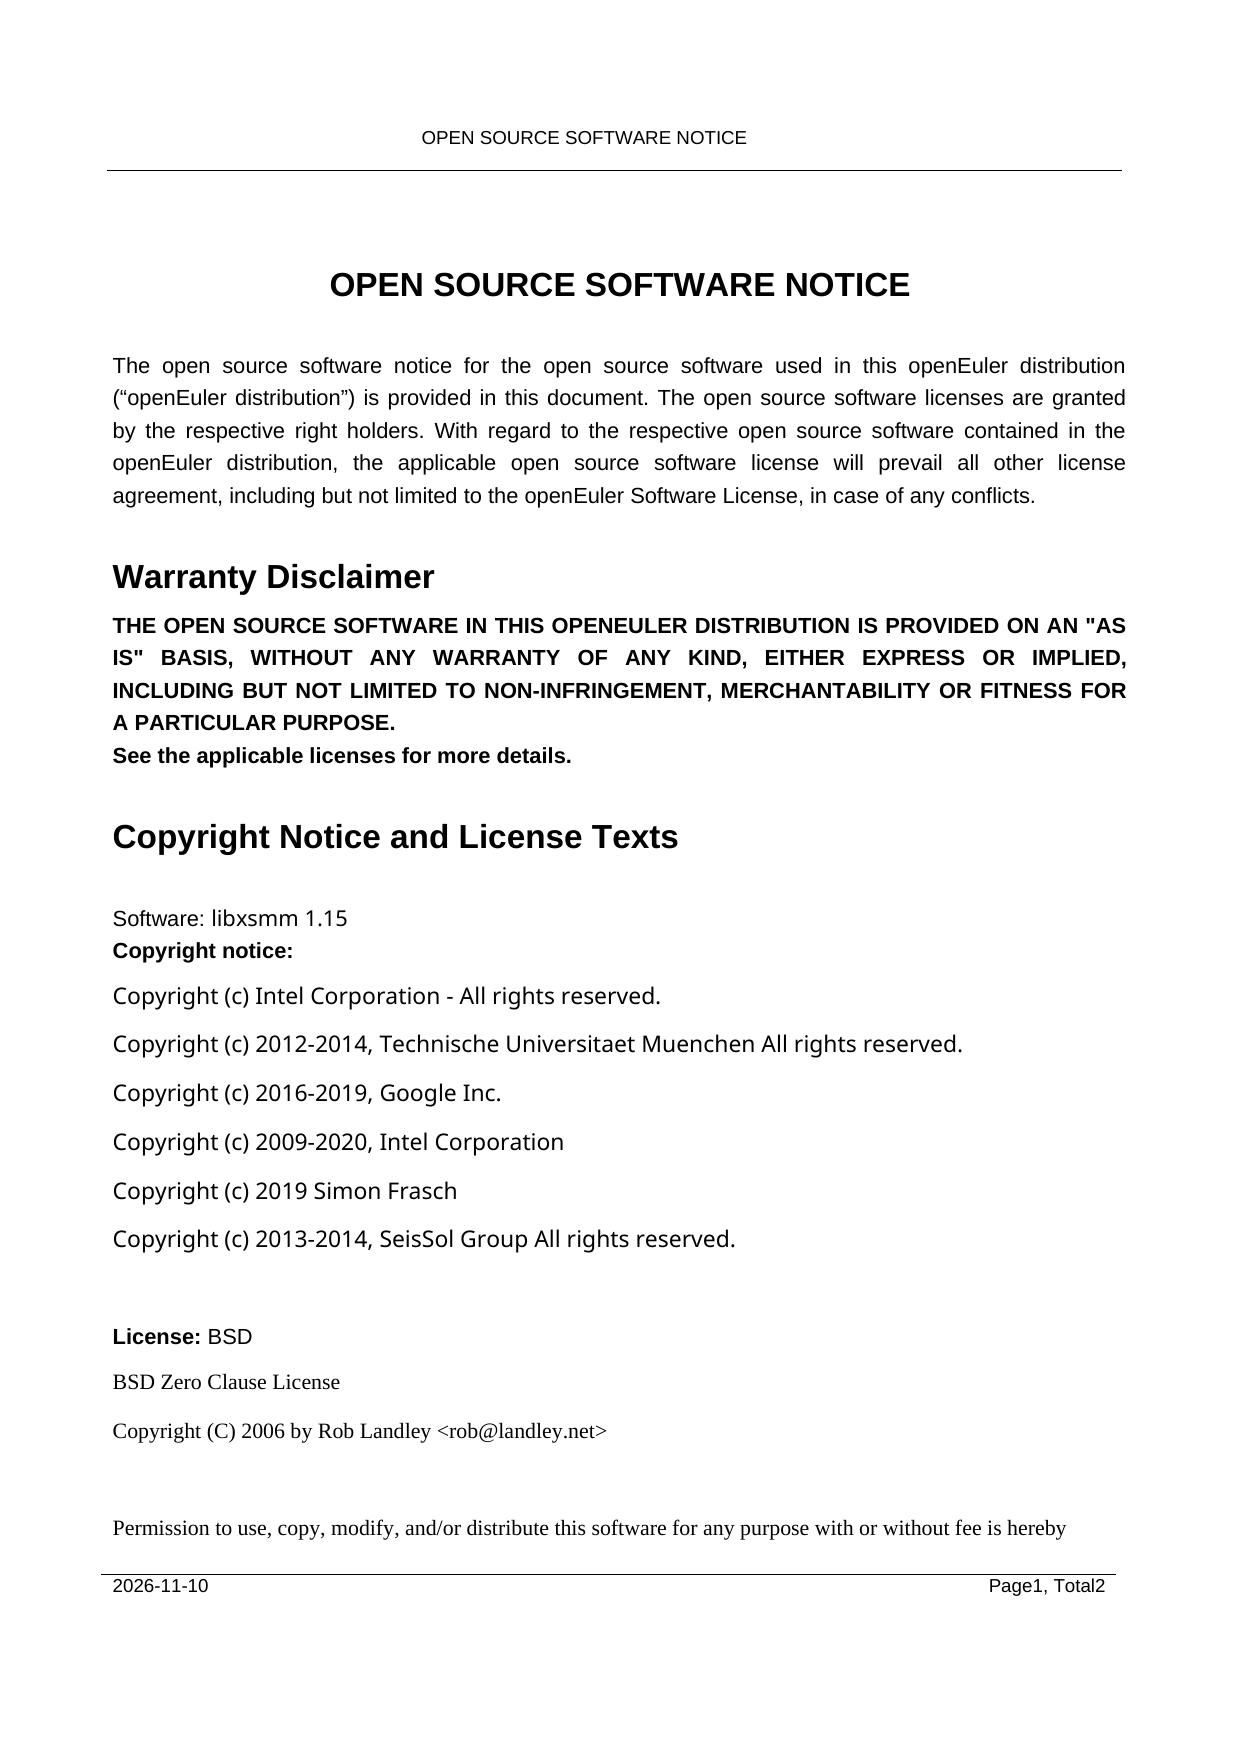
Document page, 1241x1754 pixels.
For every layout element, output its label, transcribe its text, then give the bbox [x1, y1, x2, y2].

text THE OPEN SOURCE SOFTWARE IN THIS OPENEULER DISTRIBUTION IS PROVIDED ON AN "AS IS" BASIS, WITHOUT ANY WARRANTY OF ANY KIND, EITHER EXPRESS OR IMPLIED, INCLUDING BUT NOT LIMITED TO NON-INFRINGEMENT, MERCHANTABILITY OR FITNESS FOR A PARTICULAR PURPOSE. See the applicable licenses for more details. [112, 609, 1128, 771]
text Copyright notice: [112, 934, 1128, 966]
text Software: libxsmm 1.15 [112, 901, 1128, 934]
text License: BSD [112, 1320, 1128, 1353]
text OPEN SOURCE SOFTWARE NOTICE [112, 251, 1128, 316]
text Warranty Disclaimer [112, 544, 1128, 609]
text Copyright (c) Intel Corporation - All rights reserved. Copyright (c) 2012-2014, Technische Universitaet Muenchen All rights reserved. Copyright (c) 2016-2019, Google Inc. Copyright (c) 2009-2020, Intel Corporation Copyright (c) 2019 Simon Frasch Copyright (c) 2013-2014, SeisSol Group All rights reserved. [112, 979, 1128, 1304]
text Copyright Notice and License Texts [112, 804, 1128, 869]
text The open source software notice for the open source software used in this openEuler distribution (“openEuler distribution”) is provided in this document. The open source software licenses are granted by the respective right holders. With regard to the respective open source software contained in the openEuler distribution, the applicable open source software license will prevail all other license agreement, including but not limited to the openEuler Software License, in case of any conflicts. [112, 349, 1128, 511]
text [112, 1365, 1128, 1544]
